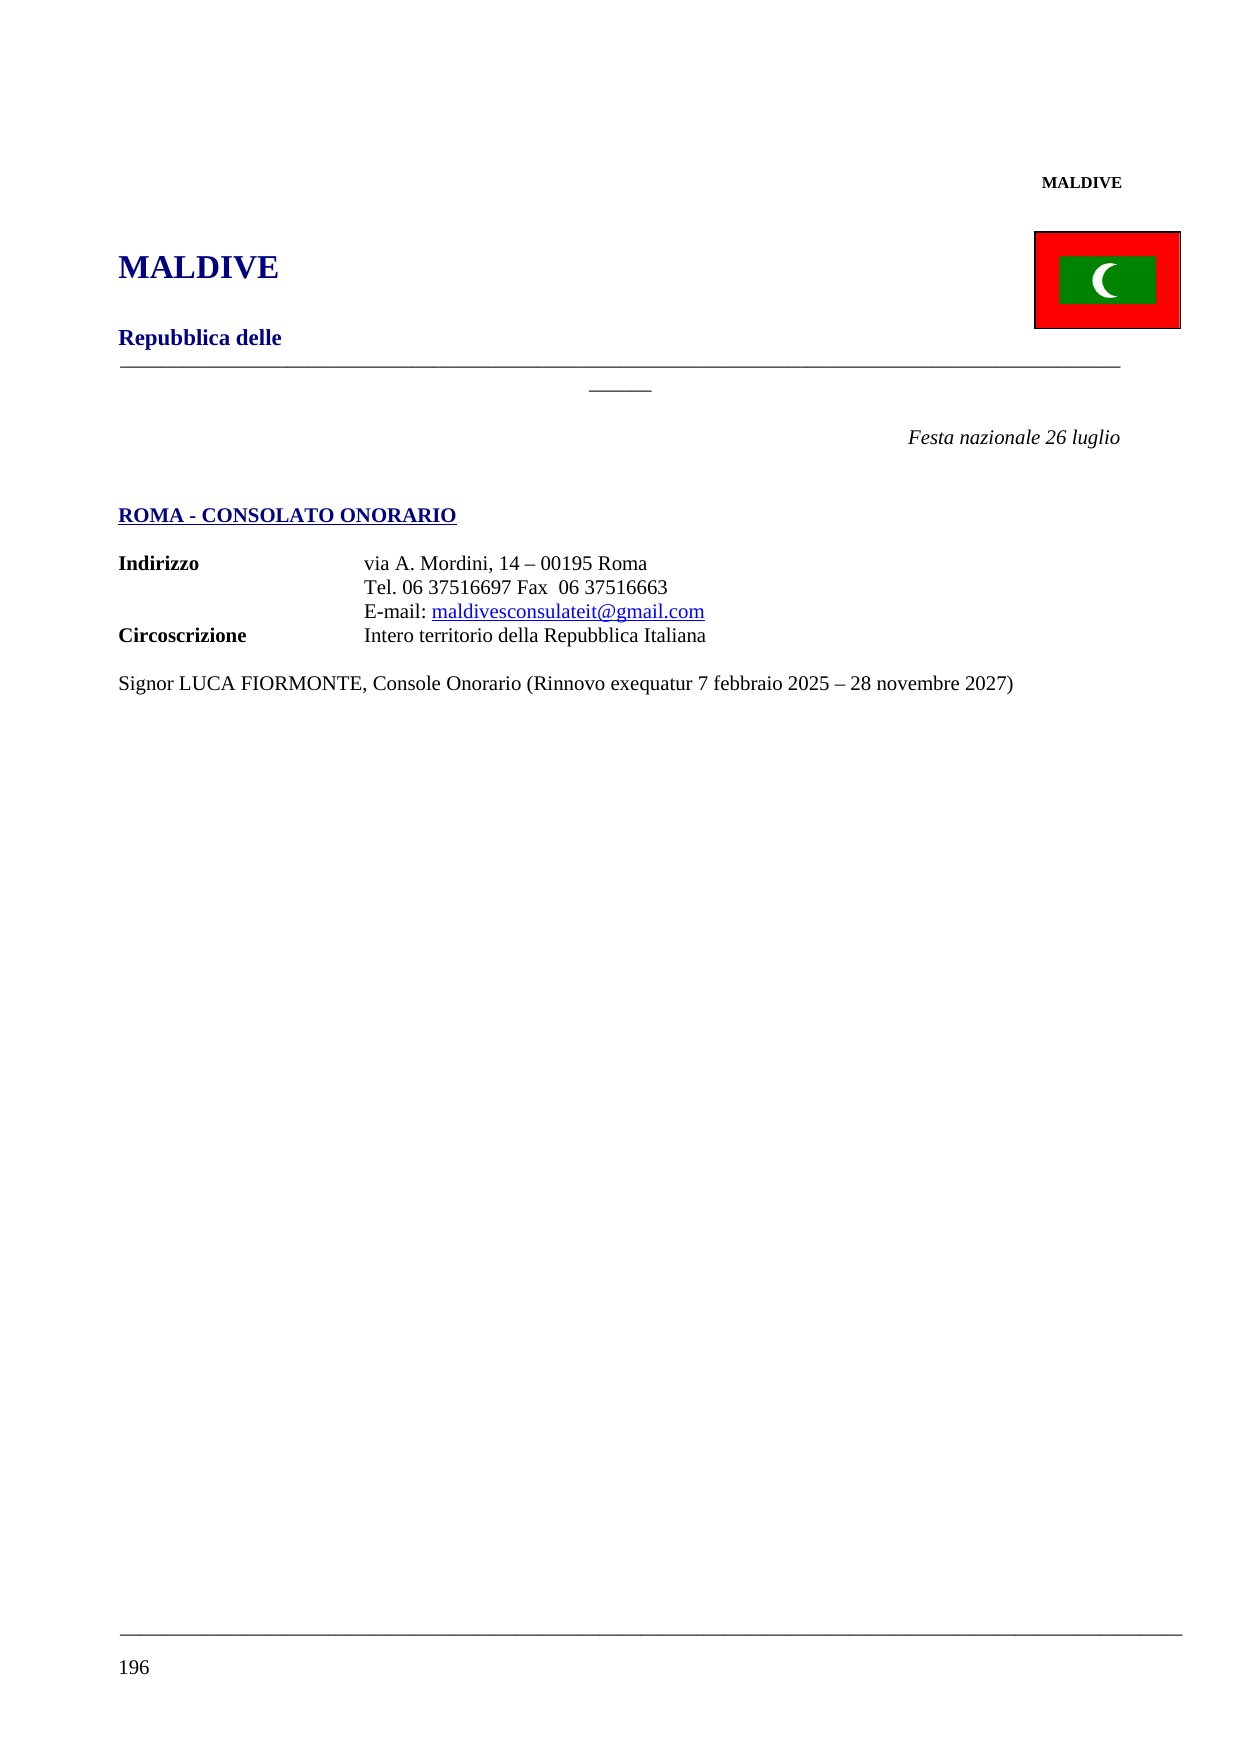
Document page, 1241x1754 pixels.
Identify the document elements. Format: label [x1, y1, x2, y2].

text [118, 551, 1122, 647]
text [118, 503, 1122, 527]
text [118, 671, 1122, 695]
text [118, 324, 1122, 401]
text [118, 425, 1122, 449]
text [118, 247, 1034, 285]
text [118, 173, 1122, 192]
picture [1036, 233, 1180, 328]
